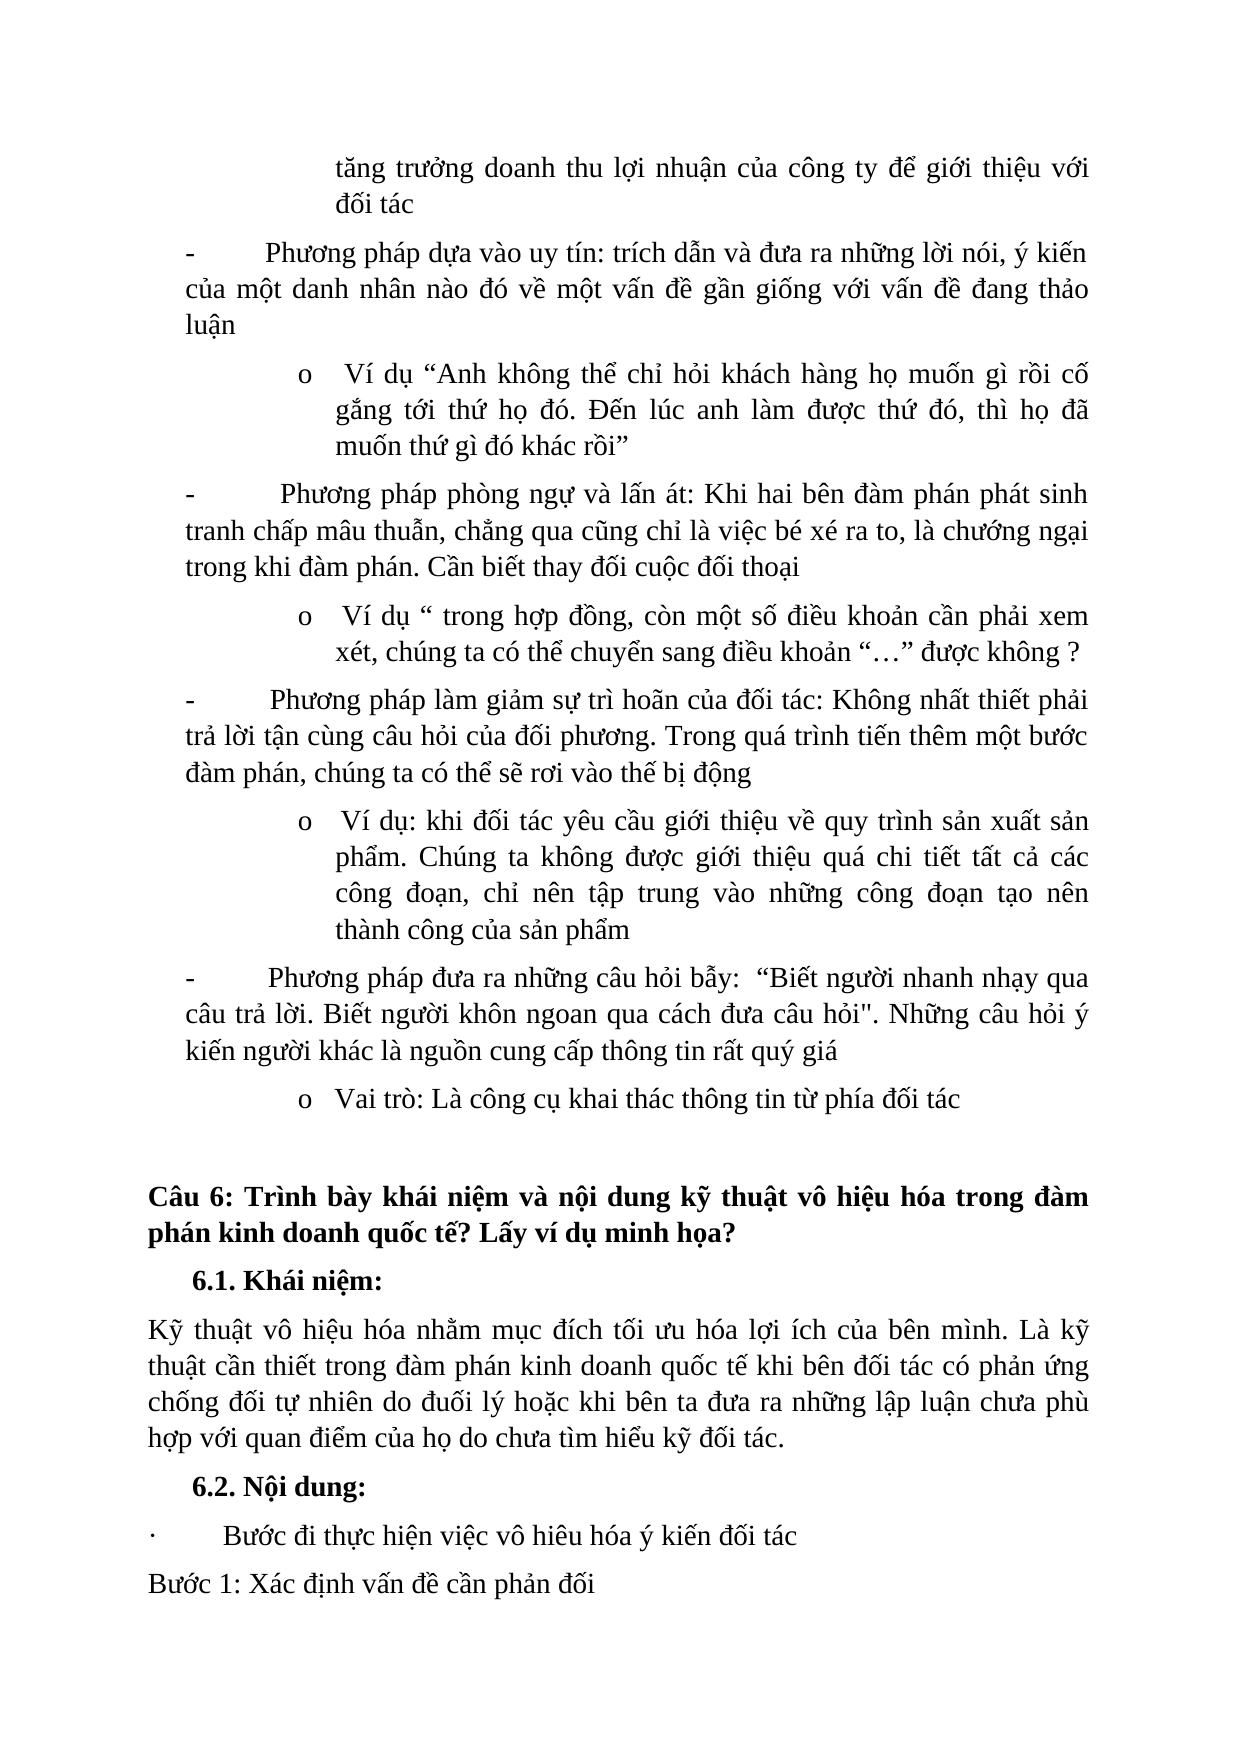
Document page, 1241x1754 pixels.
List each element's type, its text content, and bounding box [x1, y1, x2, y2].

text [298, 150, 1090, 220]
text Bước 1: Xác định vấn đề cần phản đối [148, 1566, 1090, 1600]
text o Ví dụ “ trong hợp đồng, còn một số điều khoản cần phải xem xét, chúng ta có thể chuyển sang điều khoản “…” được không ? [298, 598, 1090, 667]
text Câu 6: Trình bày khái niệm và nội dung kỹ thuật vô hiệu hóa trong đàm phán kinh doanh quốc tế? Lấy ví dụ minh họa? [148, 1179, 1090, 1248]
text - Phương pháp làm giảm sự trì hoãn của đối tác: Không nhất thiết phải trả lời tận cùng câu hỏi của đối phương. Trong quá trình tiến thêm một bước đàm phán, chúng ta có thể sẽ rơi vào thế bị động [185, 682, 1090, 788]
text · Bước đi thực hiện việc vô hiêu hóa ý kiến đối tác [148, 1518, 1090, 1551]
text 6.1. Khái niệm: [192, 1263, 1090, 1297]
text - Phương pháp dựa vào uy tín: trích dẫn và đưa ra những lời nói, ý kiến của một danh nhân nào đó về một vấn đề gần giống với vấn đề đang thảo luận [185, 235, 1090, 341]
text Kỹ thuật vô hiệu hóa nhằm mục đích tối ưu hóa lợi ích của bên mình. Là kỹ thuật cần thiết trong đàm phán kinh doanh quốc tế khi bên đối tác có phản ứng chống đối tự nhiên do đuối lý hoặc khi bên ta đưa ra những lập luận chưa phù hợp với quan điểm của họ do chưa tìm hiểu kỹ đối tác. [148, 1312, 1090, 1454]
text - Phương pháp đưa ra những câu hỏi bẫy: “Biết người nhanh nhạy qua câu trả lời. Biết người khôn ngoan qua cách đưa câu hỏi". Những câu hỏi ý kiến người khác là nguồn cung cấp thông tin rất quý giá [185, 960, 1090, 1066]
text o Vai trò: Là công cụ khai thác thông tin từ phía đối tác [298, 1081, 1090, 1115]
text 6.2. Nội dung: [192, 1469, 1090, 1503]
text - Phương pháp phòng ngự và lấn át: Khi hai bên đàm phán phát sinh tranh chấp mâu thuẫn, chẳng qua cũng chỉ là việc bé xé ra to, là chướng ngại trong khi đàm phán. Cần biết thay đối cuộc đối thoại [185, 477, 1090, 582]
text o Ví dụ “Anh không thể chỉ hỏi khách hàng họ muốn gì rồi cố gắng tới thứ họ đó. Đến lúc anh làm được thứ đó, thì họ đã muốn thứ gì đó khác rồi” [298, 356, 1090, 462]
text o Ví dụ: khi đối tác yêu cầu giới thiệu về quy trình sản xuất sản phẩm. Chúng ta không được giới thiệu quá chi tiết tất cả các công đoạn, chỉ nên tập trung vào những công đoạn tạo nên thành công của sản phẩm [298, 803, 1090, 945]
